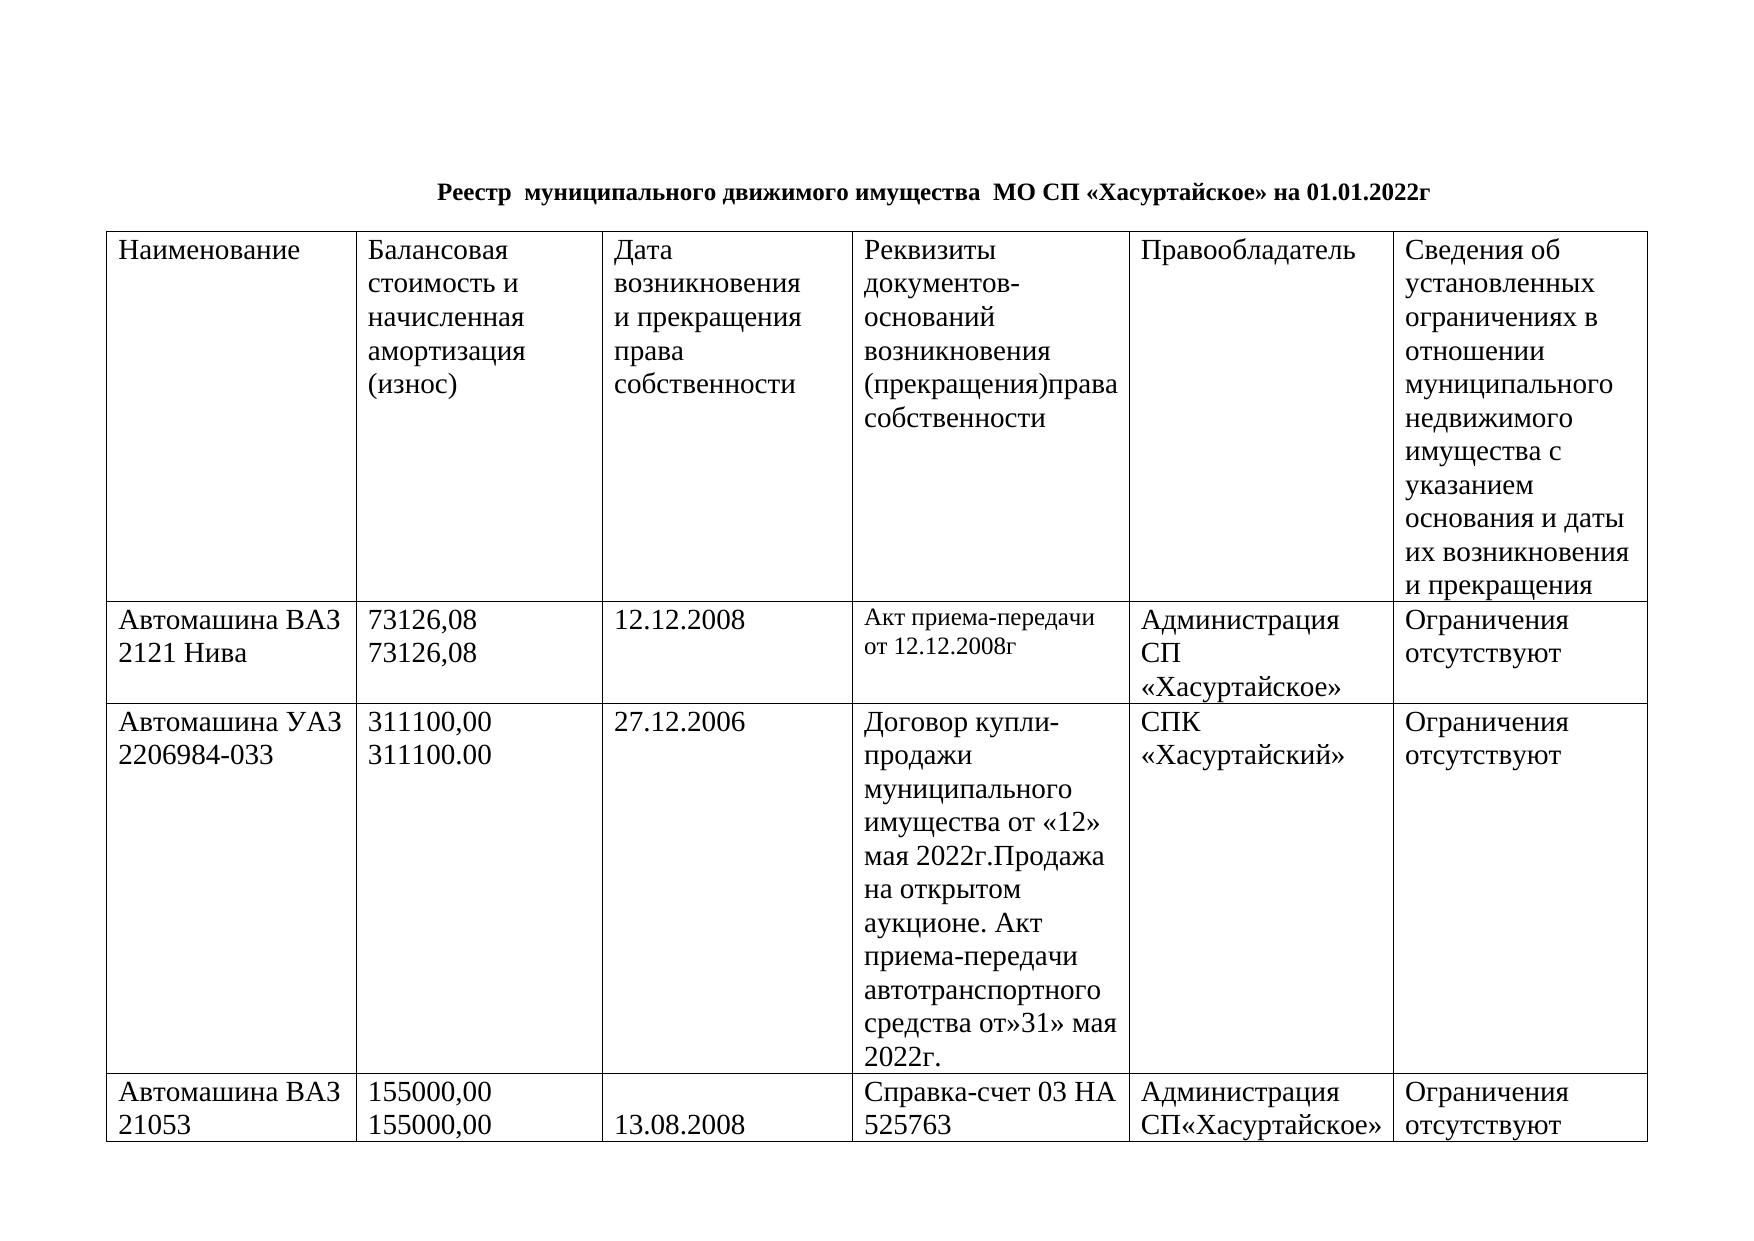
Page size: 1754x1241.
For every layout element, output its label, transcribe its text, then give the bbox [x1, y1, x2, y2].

text Реестр муниципального движимого имущества МО СП «Хасуртайское» на 01.01.2022г [118, 177, 1636, 206]
table_cell Ограничения отсутствуют [1394, 1074, 1647, 1141]
table_cell Справка-счет 03 НА 525763 [853, 1074, 1129, 1141]
table_cell Автомашина ВАЗ 21053 [107, 1074, 356, 1141]
table_cell Ограничения отсутствуют [1394, 704, 1647, 1073]
table_cell Акт приема-передачи от 12.12.2008г [853, 602, 1129, 703]
table_cell 155000,00 155000,00 [357, 1074, 602, 1141]
table_header Дата возникновения и прекращения права собственности [603, 232, 852, 601]
table_header Сведения об установленных ограничениях в отношении муниципального недвижимого имущества с указанием основания и даты их возникновения и прекращения [1394, 232, 1647, 601]
table_cell 12.12.2008 [603, 602, 852, 703]
table_cell 311100,00 311100.00 [357, 704, 602, 1073]
table_cell СПК «Хасуртайский» [1130, 704, 1393, 1073]
table_cell Администрация СП«Хасуртайское» [1130, 1074, 1393, 1141]
table_header Реквизиты документов-оснований возникновения (прекращения)права собственности [853, 232, 1129, 601]
table_header Балансовая стоимость и начисленная амортизация (износ) [357, 232, 602, 601]
table_cell Автомашина ВАЗ 2121 Нива [107, 602, 356, 703]
table_header Правообладатель [1130, 232, 1393, 601]
table_cell Автомашина УАЗ 2206984-033 [107, 704, 356, 1073]
table_cell Администрация СП «Хасуртайское» [1130, 602, 1393, 703]
table_cell 73126,08 73126,08 [357, 602, 602, 703]
table_cell 27.12.2006 [603, 704, 852, 1073]
table_header Наименование [107, 232, 356, 601]
table_cell Ограничения отсутствуют [1394, 602, 1647, 703]
table_cell 13.08.2008 [603, 1074, 852, 1141]
table_cell Договор купли-продажи муниципального имущества от «12» мая 2022г.Продажа на открытом аукционе. Акт приема-передачи автотранспортного средства от»31» мая 2022г. [853, 704, 1129, 1073]
